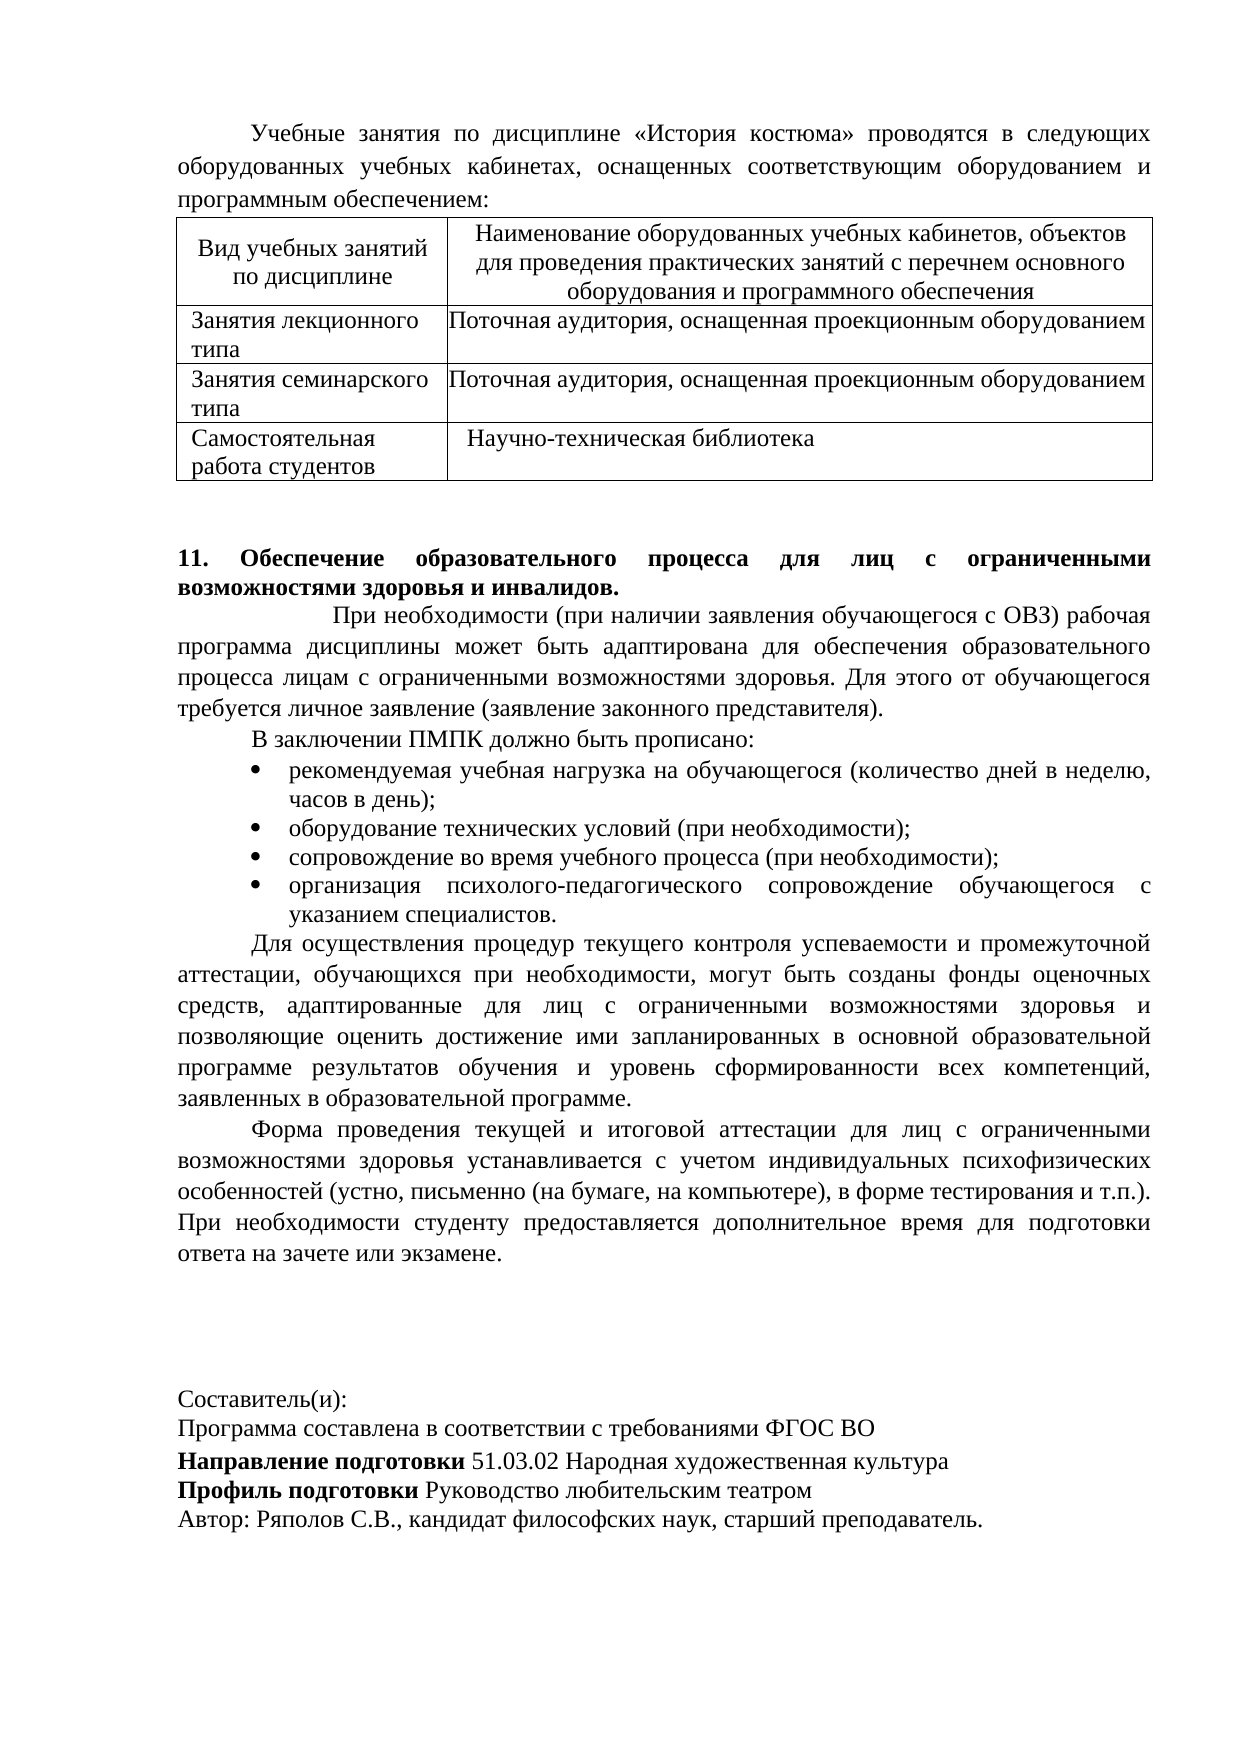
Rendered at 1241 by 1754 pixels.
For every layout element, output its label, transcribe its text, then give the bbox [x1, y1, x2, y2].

list оборудование технических условий (при необходимости); [251, 813, 1152, 842]
text Учебные занятия по дисциплине «История костюма» проводятся в следующих оборудованных учебных кабинетах, оснащенных соответствующим оборудованием и программным обеспечением: [177, 118, 1152, 213]
table_cell Научно-техническая библиотека [448, 423, 1152, 480]
text Форма проведения текущей и итоговой аттестации для лиц с ограниченными возможностями здоровья устанавливается с учетом индивидуальных психофизических особенностей (устно, письменно (на бумаге, на компьютере), в форме тестирования и т.п.). При необходимости студенту предоставляется дополнительное время для подготовки ответа на зачете или экзамене. [177, 1114, 1152, 1267]
text При необходимости (при наличии заявления обучающегося с ОВЗ) рабочая программа дисциплины может быть адаптирована для обеспечения образовательного процесса лицам с ограниченными возможностями здоровья. Для этого от обучающегося требуется личное заявление (заявление законного представителя). [177, 600, 1152, 722]
text Для осуществления процедур текущего контроля успеваемости и промежуточной аттестации, обучающихся при необходимости, могут быть созданы фонды оценочных средств, адаптированные для лиц с ограниченными возможностями здоровья и позволяющие оценить достижение ими запланированных в основной образовательной программе результатов обучения и уровень сформированности всех компетенций, заявленных в образовательной программе. [177, 928, 1152, 1112]
list рекомендуемая учебная нагрузка на обучающегося (количество дней в неделю, часов в день); [251, 756, 1152, 813]
text Составитель(и): [177, 1384, 1152, 1413]
table_cell Поточная аудитория, оснащенная проекционным оборудованием [448, 306, 1152, 363]
table_cell Занятия семинарского типа [177, 364, 447, 422]
table_cell Занятия лекционного типа [177, 306, 447, 363]
table_header Наименование оборудованных учебных кабинетов, объектов для проведения практических занятий с перечнем основного оборудования и программного обеспечения [448, 218, 1152, 304]
text 11. Обеспечение образовательного процесса для лиц с ограниченными возможностями здоровья и инвалидов. [177, 543, 1152, 600]
list организация психолого-педагогического сопровождение обучающегося с указанием специалистов. [251, 871, 1152, 928]
table_header Вид учебных занятий по дисциплине [177, 218, 447, 304]
text Программа составлена в соответствии с требованиями ФГОС ВО [177, 1413, 1152, 1442]
text В заключении ПМПК должно быть прописано: [177, 724, 1152, 753]
table_cell Поточная аудитория, оснащенная проекционным оборудованием [448, 364, 1152, 422]
text Профиль подготовки Руководство любительским театром [177, 1475, 1152, 1504]
text Автор: Ряполов С.В., кандидат философских наук, старший преподаватель. [177, 1504, 1152, 1533]
text Направление подготовки 51.03.02 Народная художественная культура [177, 1446, 1152, 1475]
list сопровождение во время учебного процесса (при необходимости); [251, 842, 1152, 871]
table_cell Самостоятельная работа студентов [177, 423, 447, 480]
